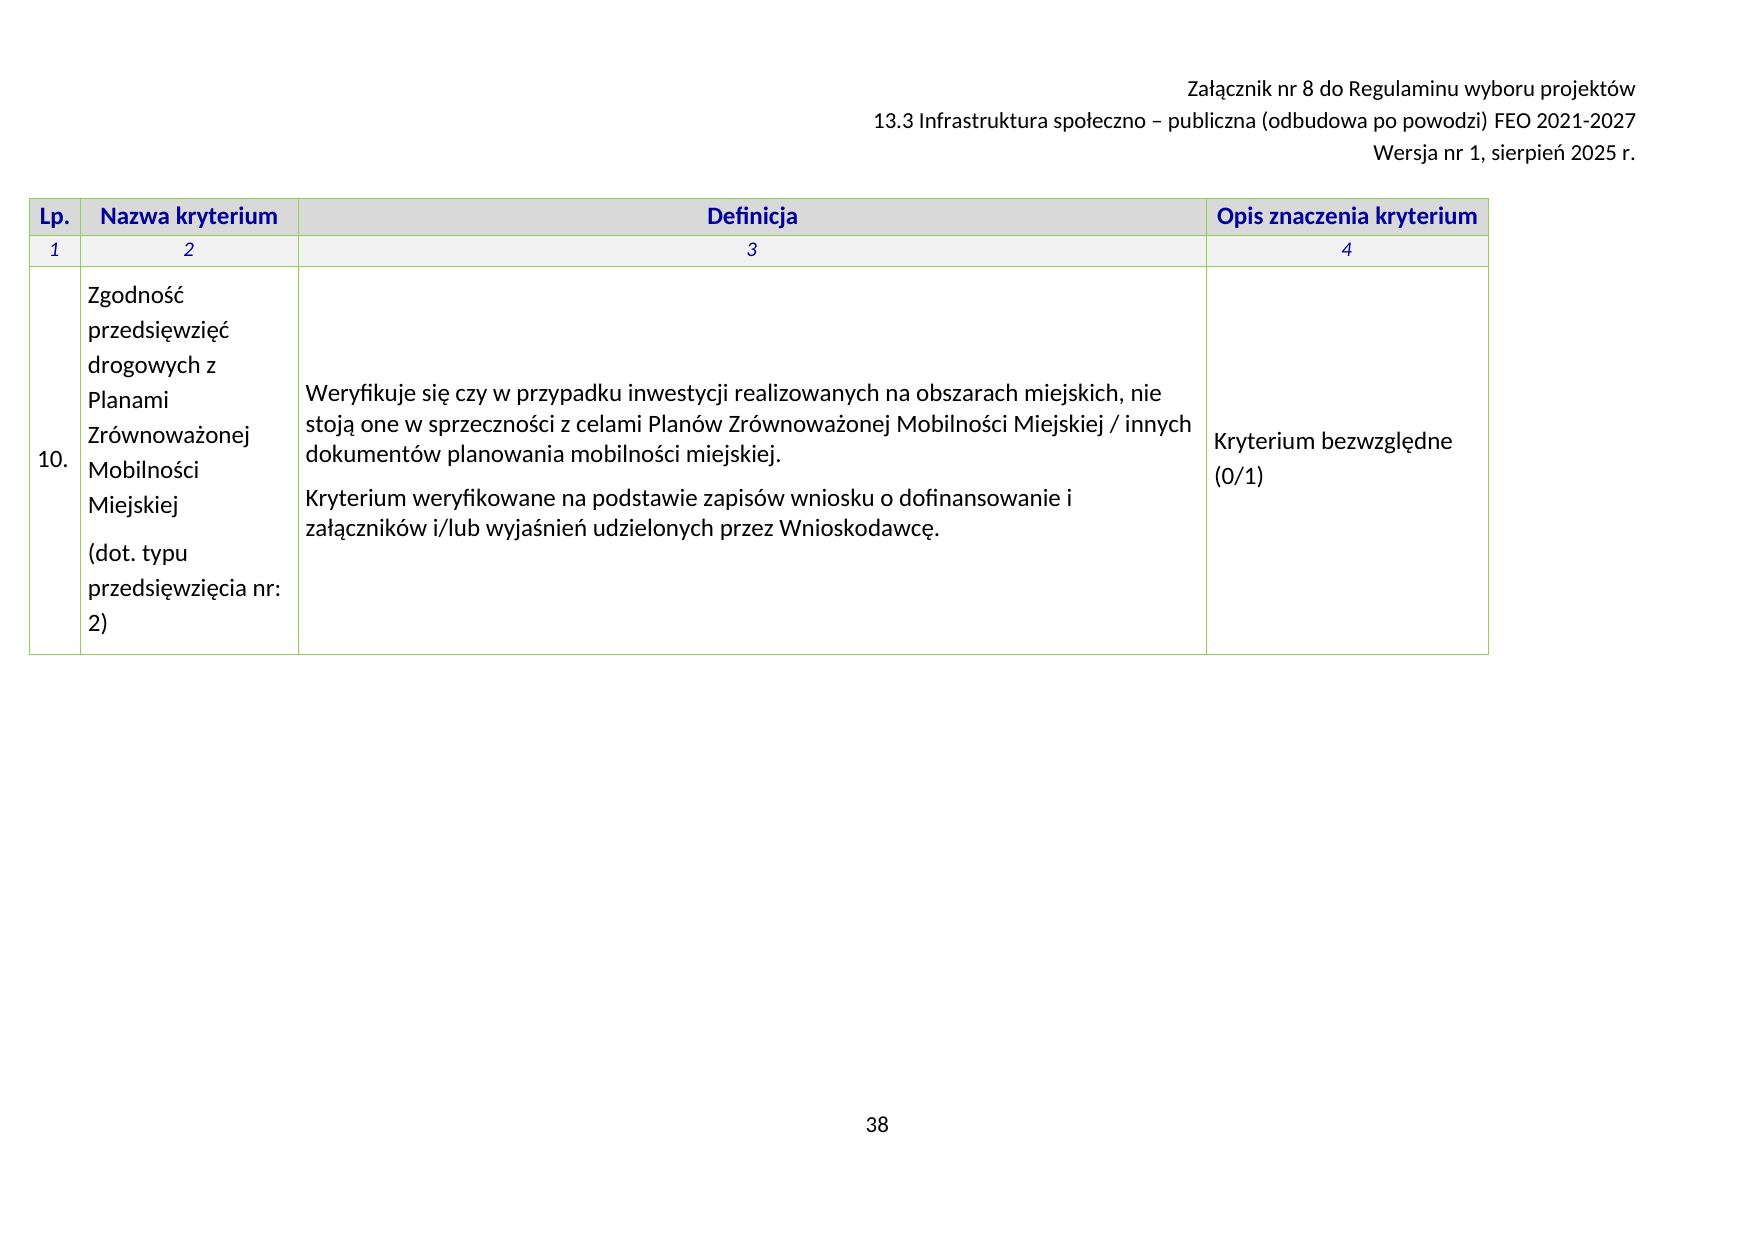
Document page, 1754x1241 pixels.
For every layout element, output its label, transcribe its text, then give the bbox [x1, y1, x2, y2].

table_header Opis znaczenia kryterium [1207, 199, 1488, 235]
table_header Nazwa kryterium [81, 199, 298, 235]
table_header Lp. [30, 199, 80, 235]
table_cell Zgodność przedsięwzięć drogowych z Planami Zrównoważonej Mobilności Miejskiej (dot. typu przedsięwzięcia nr: 2) [81, 267, 298, 654]
table_cell 4 [1207, 236, 1488, 266]
table_cell 2 [81, 236, 298, 266]
table_cell 3 [299, 236, 1206, 266]
table_cell Weryfikuje się czy w przypadku inwestycji realizowanych na obszarach miejskich, nie stoją one w sprzeczności z celami Planów Zrównoważonej Mobilności Miejskiej / innych dokumentów planowania mobilności miejskiej. Kryterium weryfikowane na podstawie zapisów wniosku o dofinansowanie i załączników i/lub wyjaśnień udzielonych przez Wnioskodawcę. [299, 267, 1206, 654]
table_cell Kryterium bezwzględne (0/1) [1207, 267, 1488, 654]
table_cell 10. [30, 267, 80, 654]
table_cell 1 [30, 236, 80, 266]
table_header Definicja [299, 199, 1206, 235]
